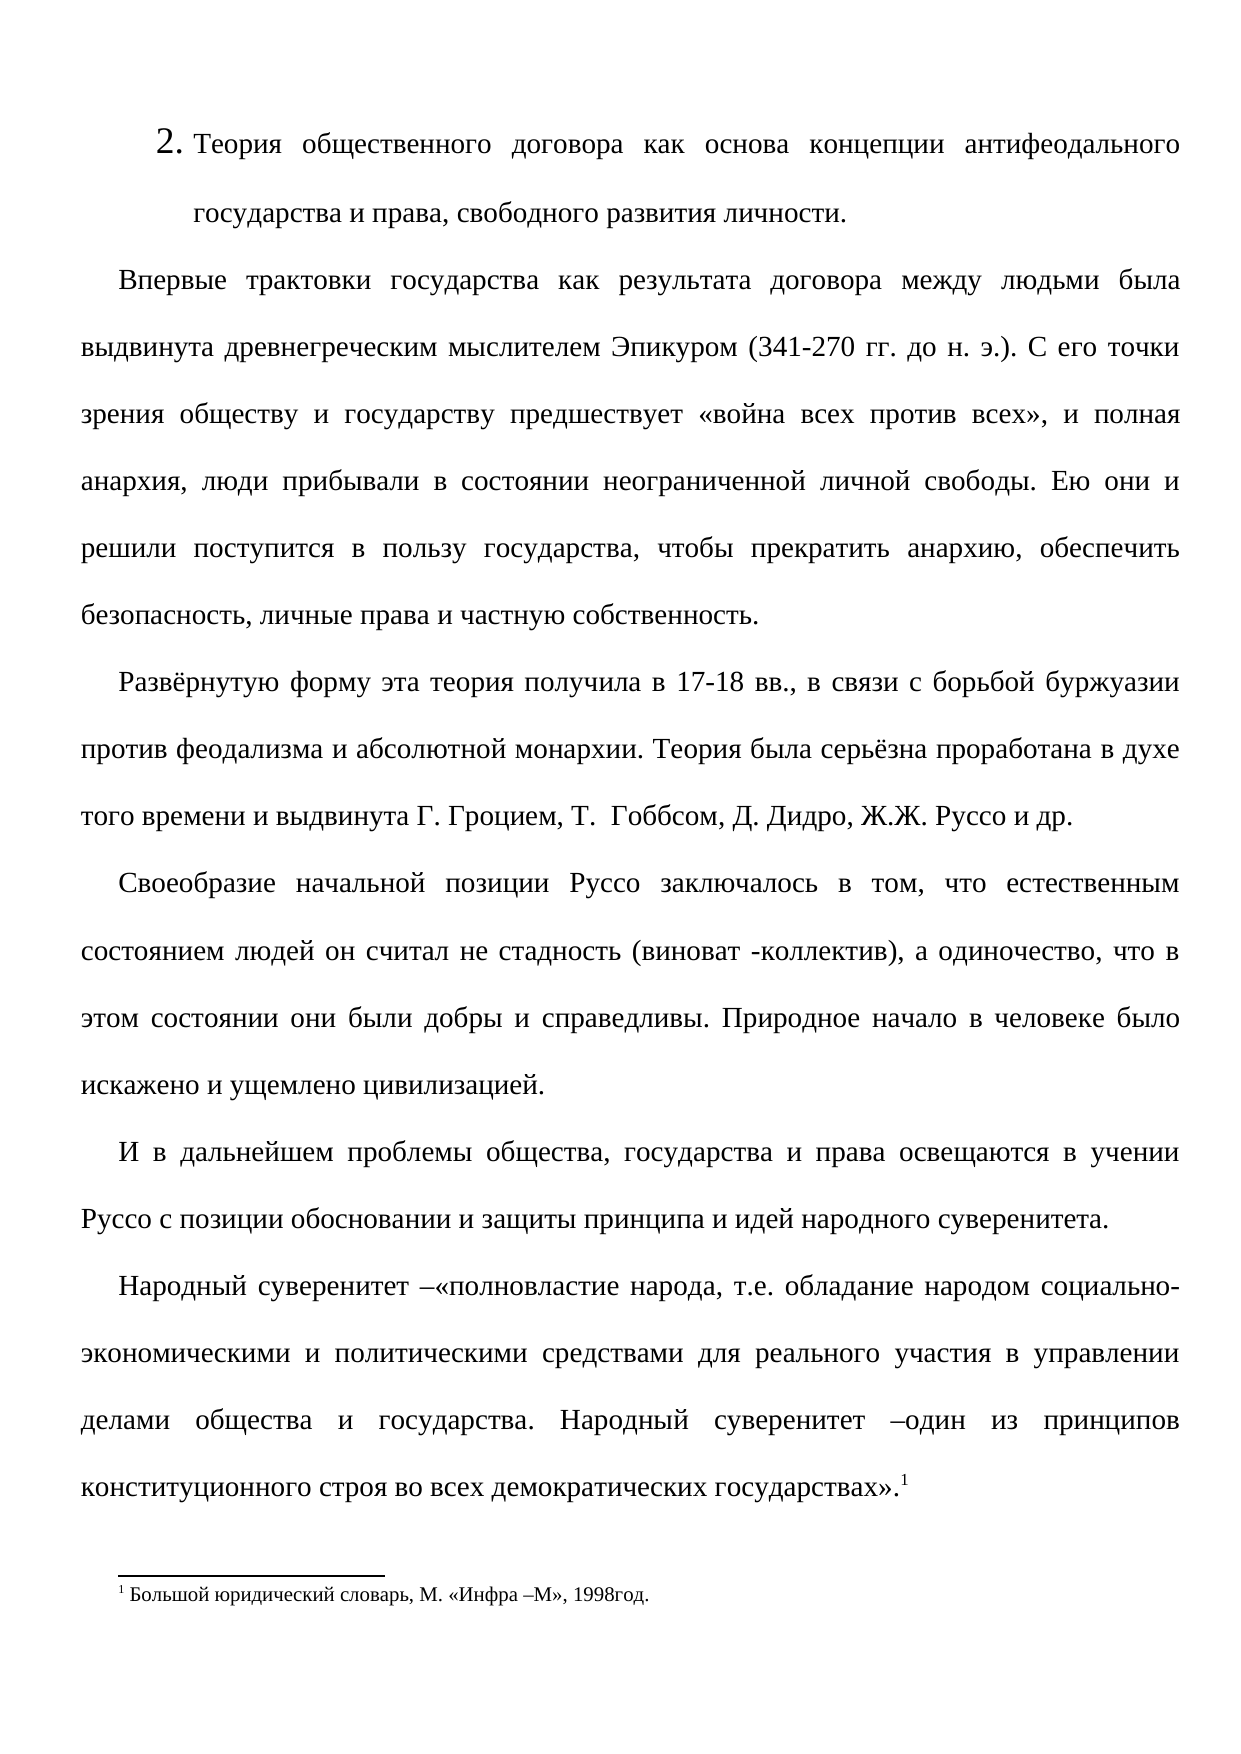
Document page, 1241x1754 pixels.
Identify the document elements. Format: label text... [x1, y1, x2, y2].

text Своеобразие начальной позиции Руссо заключалось в том, что естественным состоянием людей он считал не стадность (виноват -коллектив), а одиночество, что в этом состоянии они были добры и справедливы. Природное начало в человеке было искажено и ущемлено цивилизацией. [81, 866, 1181, 1100]
list Теория общественного договора как основа концепции антифеодального государства и права, свободного развития личности. [156, 118, 1181, 228]
text Впервые трактовки государства как результата договора между людьми была выдвинута древнегреческим мыслителем Эпикуром (341-270 гг. до н. э.). С его точки зрения обществу и государству предшествует «война всех против всех», и полная анархия, люди прибывали в состоянии неограниченной личной свободы. Ею они и решили поступится в пользу государства, чтобы прекратить анархию, обеспечить безопасность, личные права и частную собственность. [81, 262, 1181, 631]
text Народный суверенитет –«полновластие народа, т.е. обладание народом социально-экономическими и политическими средствами для реального участия в управлении делами общества и государства. Народный суверенитет –один из принципов конституционного строя во всех демократических государствах». [81, 1268, 1181, 1503]
text Развёрнутую форму эта теория получила в 17-18 вв., в связи с борьбой буржуазии против феодализма и абсолютной монархии. Теория была серьёзна проработана в духе того времени и выдвинута Г. Гроцием, Т. Гоббсом, Д. Дидро, Ж.Ж. Руссо и др. [81, 664, 1181, 832]
text И в дальнейшем проблемы общества, государства и права освещаются в учении Руссо с позиции обосновании и защиты принципа и идей народного суверенитета. [81, 1134, 1181, 1234]
